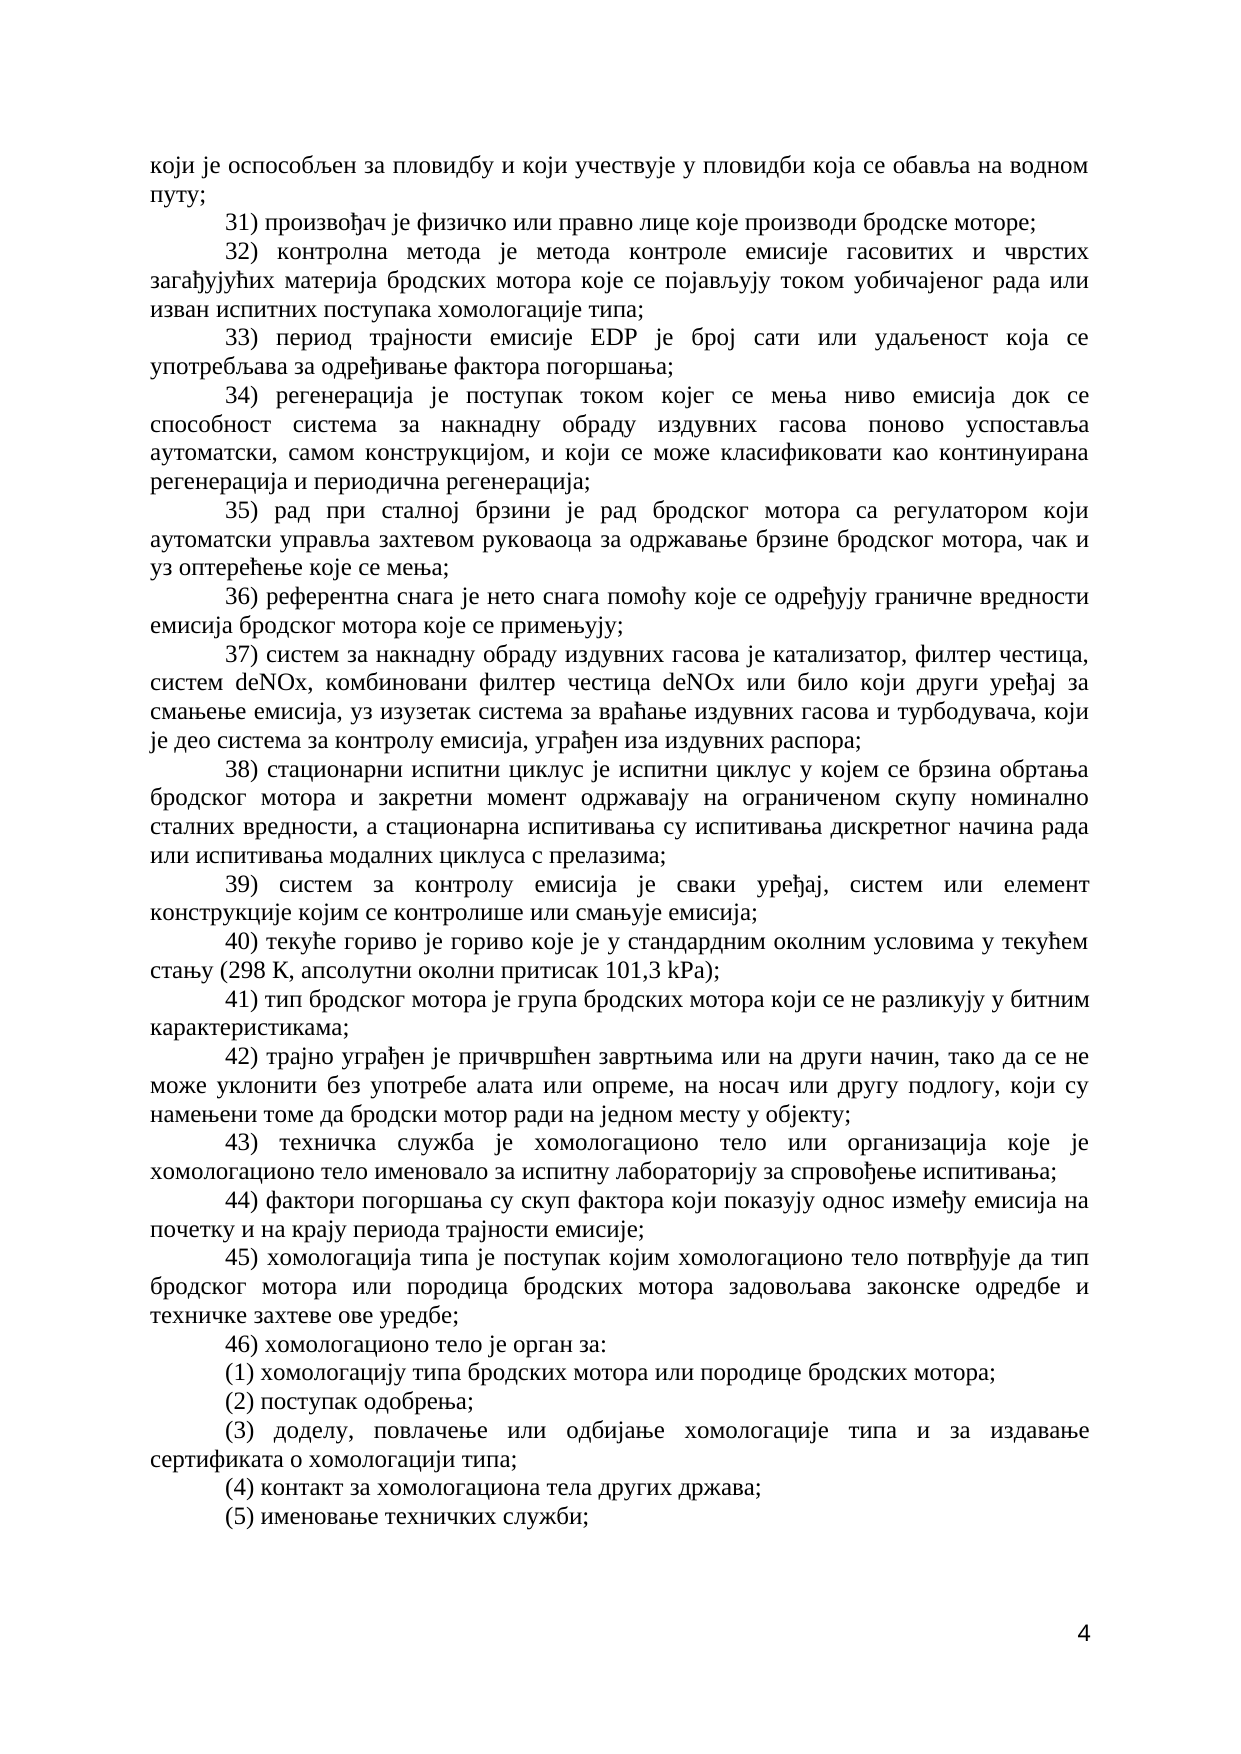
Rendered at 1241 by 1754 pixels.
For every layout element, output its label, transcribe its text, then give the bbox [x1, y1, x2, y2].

text 39) систем за контролу емисија је сваки уређај, систем или елемент конструкције којим се контролише или смањујe емисијa; [150, 869, 1090, 926]
text 42) трајно уграђен је причвршћен завртњима или на други начин, тако да се не може уклонити без употребе алата или опреме, на носач или другу подлогу, који су намењени томе да бродски мотор ради на једном месту у објекту; [150, 1041, 1090, 1127]
text (3) доделу, повлачење или одбијање хомологације типа и за издавање сертификата о хомологацији типа; [150, 1415, 1090, 1472]
text 33) период трајности емисије ЕDP је број сати или удаљеност која се употребљава за одређивање фактора погоршања; [150, 322, 1090, 380]
text 31) произвођач је физичко или правно лице којe производи бродске моторе; [150, 207, 1090, 236]
text 35) рад при сталној брзини је рад бродског мотора са регулатором који аутоматски управља захтевом руковаоца за одржавање брзине бродског мотора, чак и уз оптерећење које се мења; [150, 495, 1090, 581]
text (1) хомологацију типа бродских мотора или породице бродских мотора; [150, 1357, 1090, 1386]
text 44) фактори погоршања су скуп фактора који показују однос између емисија на почетку и на крају периода трајности емисије; [150, 1185, 1090, 1242]
text (4) контакт за хомологациона тела других држава; [150, 1472, 1090, 1501]
text 46) хомологационо тело је орган за: [150, 1329, 1090, 1357]
text (5) именовање техничких служби; [150, 1501, 1090, 1530]
text 38) стационарни испитни циклус је испитни циклус у којем се брзина обртања бродског мотора и закретни момент одржавају на ограниченом скупу номинално сталних вредности, а стационарна испитивања су испитивања дискретног начина рада или испитивања модалних циклуса с прелазима; [150, 754, 1090, 869]
text 43) техничка служба је хомологационо тело или организација које је хомологационо тело именовало за испитну лабораторију за спровођење испитивања; [150, 1127, 1090, 1185]
text 45) хомологација типа је поступак којим хомологационо тело потврђује да тип бродског мотора или породица бродских мотора задовољава законске одредбе и техничке захтеве ове уредбе; [150, 1242, 1090, 1329]
text 41) тип бродског мотора је група бродских мотора који се не разликују у битним карактеристикама; [150, 984, 1090, 1041]
text (2) поступак одобрења; [150, 1386, 1090, 1415]
text 37) систем за накнадну обраду издувних гасова је катализатор, филтер честица, систем deNOx, комбиновани филтер честица deNOx или било који други уређај за смањење емисија, уз изузетак система за враћање издувних гасова и турбодувача, који је део система за контролу емисија, уграђен иза издувних распора; [150, 639, 1090, 754]
text 32) контролна метода је метода контроле емисије гасовитих и чврстих загађујућих материја бродских мотора које се појављују током уобичајеног рада или изван испитних поступака хомологације типа; [150, 236, 1090, 322]
text 40) текуће гориво је гориво које је у стандардним околним условима у текућем стању (298 К, апсолутни околни притисак 101,3 kРа); [150, 926, 1090, 984]
text 34) регенерација је поступак током којег се мења ниво емисија док се способност система за накнадну обраду издувних гасова поново успоставља аутоматски, самом конструкцијом, и који се може класификовати као континуирана регенерација и периодична регенерација; [150, 380, 1090, 495]
text 36) референтна снага је нето снага помоћу које се одређују граничне вредности емисија бродског мотора које се примењују; [150, 581, 1090, 639]
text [150, 150, 1090, 207]
